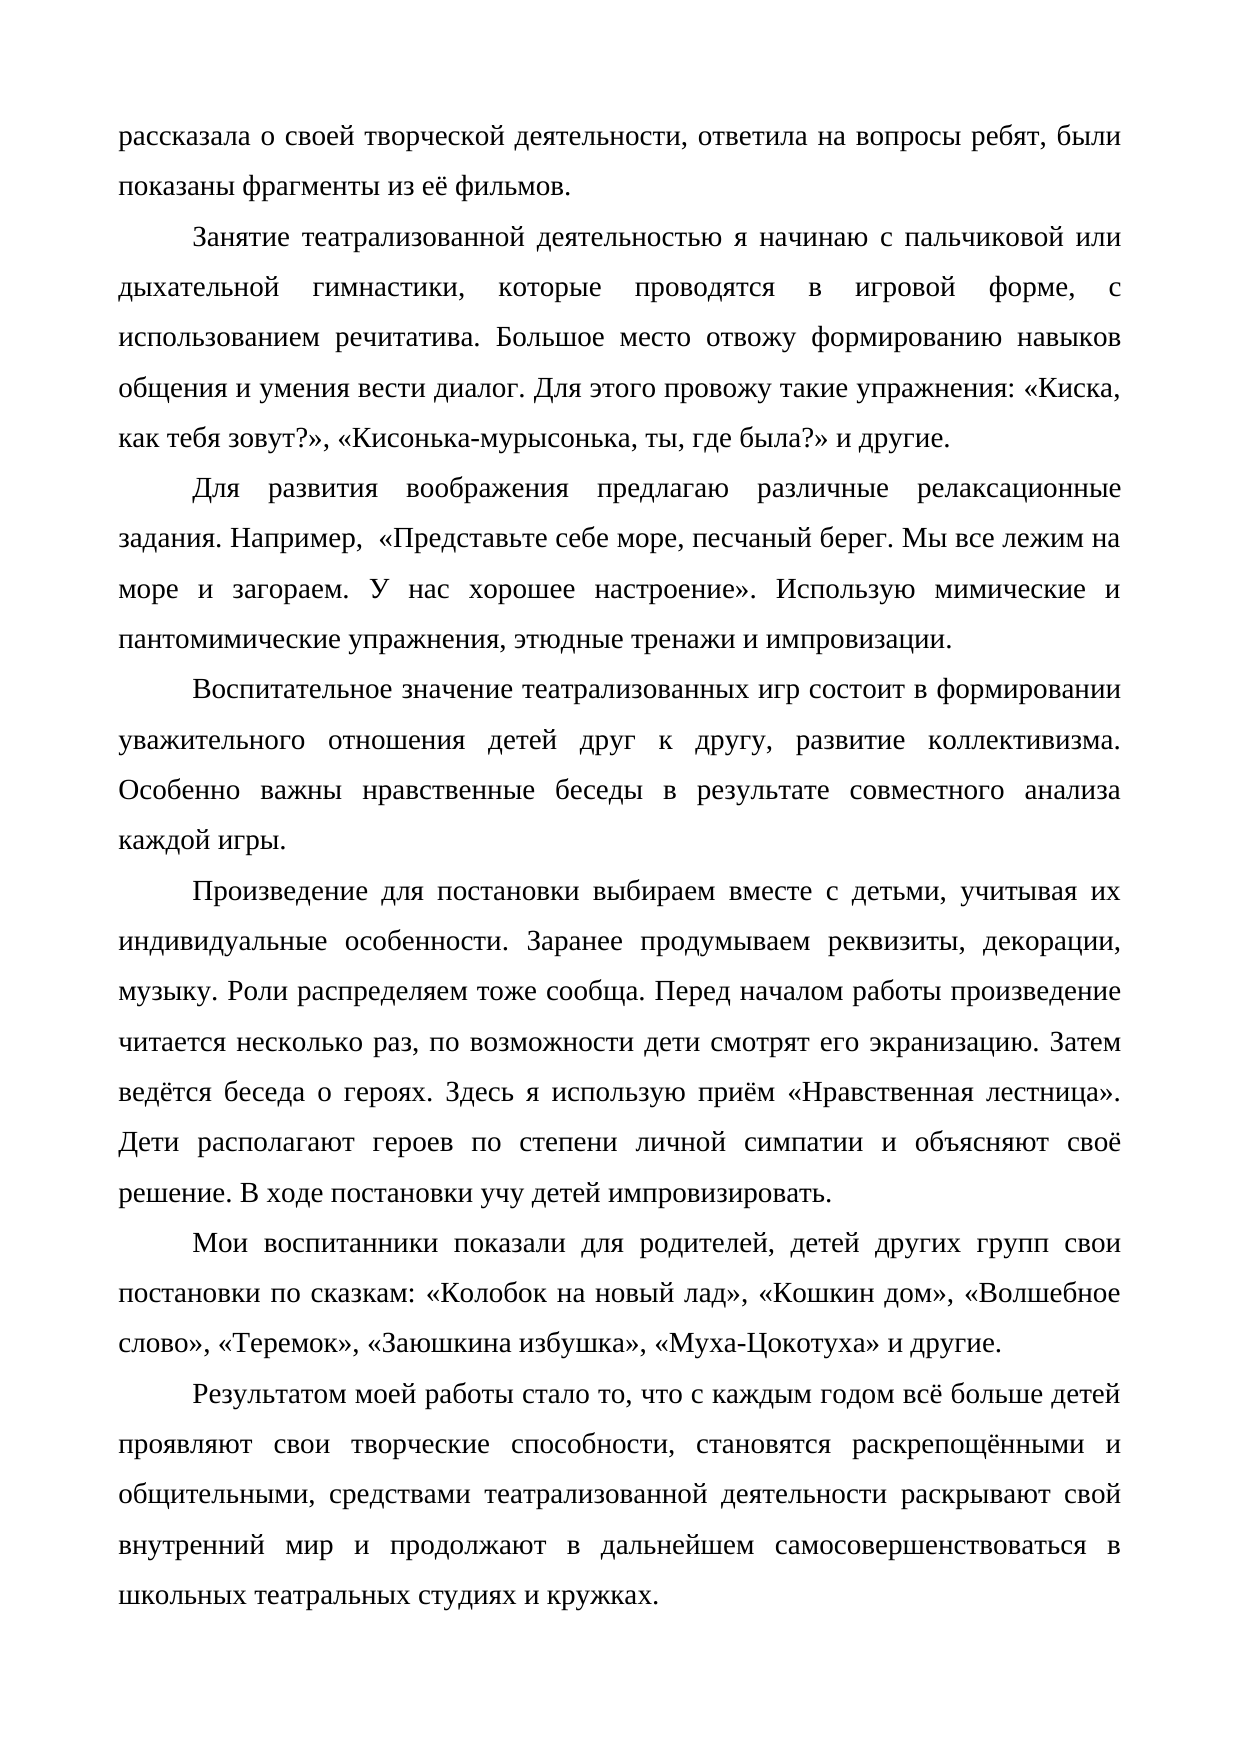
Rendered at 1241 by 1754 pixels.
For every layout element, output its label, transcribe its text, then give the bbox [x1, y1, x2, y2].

text Для развития воображения предлагаю различные релаксационные задания. Например, «Представьте себе море, песчаный берег. Мы все лежим на море и загораем. У нас хорошее настроение». Использую мимические и пантомимические упражнения, этюдные тренажи и импровизации. [118, 470, 1122, 655]
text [118, 118, 1122, 202]
text Воспитательное значение театрализованных игр состоит в формировании уважительного отношения детей друг к другу, развитие коллективизма. Особенно важны нравственные беседы в результате совместного анализа каждой игры. [118, 672, 1122, 856]
text Мои воспитанники показали для родителей, детей других групп свои постановки по сказкам: «Колобок на новый лад», «Кошкин дом», «Волшебное слово», «Теремок», «Заюшкина избушка», «Муха-Цокотуха» и другие. [118, 1225, 1122, 1359]
text Результатом моей работы стало то, что с каждым годом всё больше детей проявляют свои творческие способности, становятся раскрепощёнными и общительными, средствами театрализованной деятельности раскрывают свой внутренний мир и продолжают в дальнейшем самосовершенствоваться в школьных театральных студиях и кружках. [118, 1376, 1122, 1611]
text Произведение для постановки выбираем вместе с детьми, учитывая их индивидуальные особенности. Заранее продумываем реквизиты, декорации, музыку. Роли распределяем тоже сообща. Перед началом работы произведение читается несколько раз, по возможности дети смотрят его экранизацию. Затем ведётся беседа о героях. Здесь я использую приём «Нравственная лестница». Дети располагают героев по степени личной симпатии и объясняют своё решение. В ходе постановки учу детей импровизировать. [118, 873, 1122, 1208]
text Занятие театрализованной деятельностью я начинаю с пальчиковой или дыхательной гимнастики, которые проводятся в игровой форме, с использованием речитатива. Большое место отвожу формированию навыков общения и умения вести диалог. Для этого провожу такие упражнения: «Киска, как тебя зовут?», «Кисонька-мурысонька, ты, где была?» и другие. [118, 219, 1122, 453]
